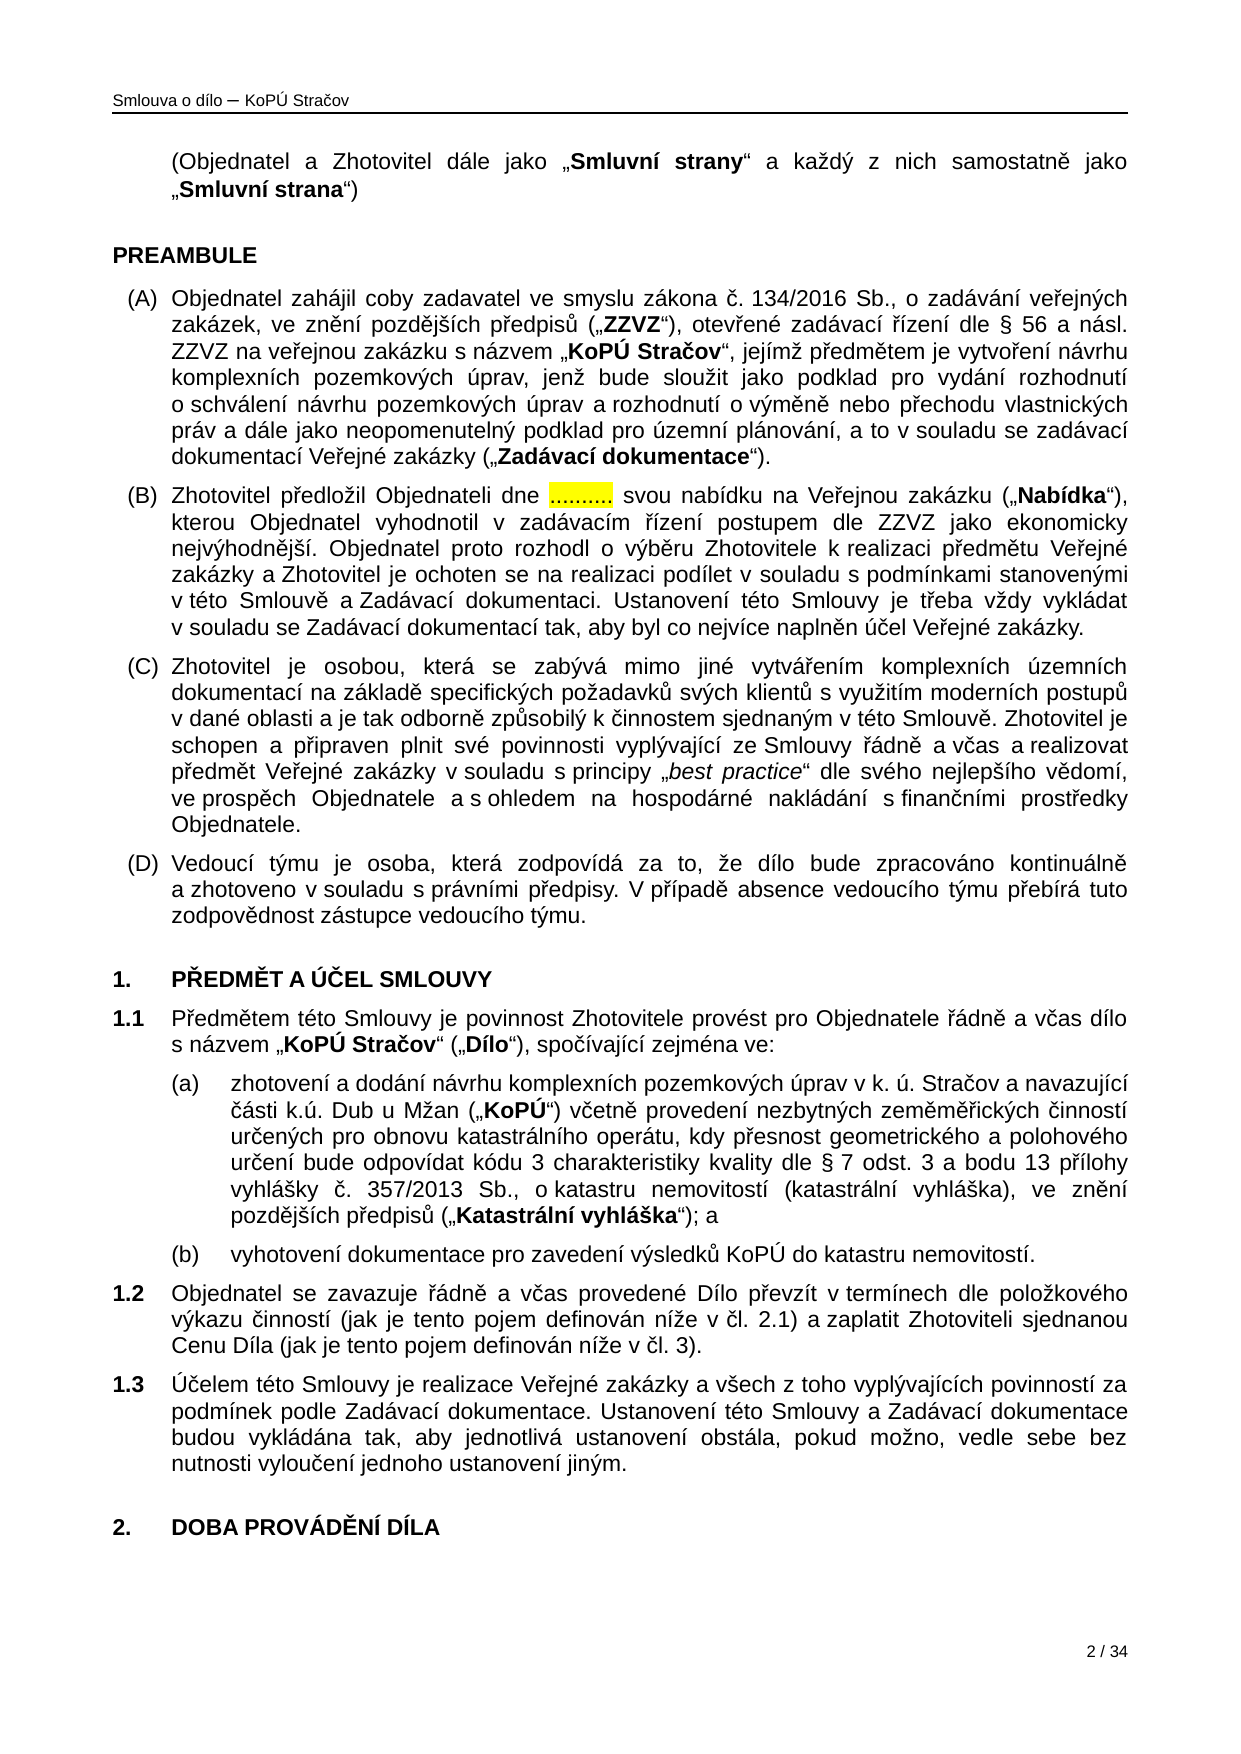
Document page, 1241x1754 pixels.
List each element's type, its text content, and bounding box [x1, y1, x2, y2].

text Doba PROVÁDĚNÍ díla [112, 1514, 1128, 1541]
text Účelem této Smlouvy je realizace Veřejné zakázky a všech z toho vyplývajících povinností za podmínek podle Zadávací dokumentace. Ustanovení této Smlouvy a Zadávací dokumentace budou vykládána tak, aby jednotlivá ustanovení obstála, pokud možno, vedle sebe bez nutnosti vyloučení jednoho ustanovení jiným. [112, 1371, 1128, 1477]
list zhotovení a dodání návrhu komplexních pozemkových úprav v k. ú. Stračov a navazující části k.ú. Dub u Mžan („KoPÚ“) včetně provedení nezbytných zeměměřických činností určených pro obnovu katastrálního operátu, kdy přesnost geometrického a polohového určení bude odpovídat kódu 3 charakteristiky kvality dle § 7 odst. 3 a bodu 13 přílohy vyhlášky č. 357/2013 Sb., o katastru nemovitostí (katastrální vyhláška), ve znění pozdějších předpisů („Katastrální vyhláška“); a [171, 1070, 1128, 1228]
text Zhotovitel je osobou, která se zabývá mimo jiné vytvářením komplexních územních dokumentací na základě specifických požadavků svých klientů s využitím moderních postupů v dané oblasti a je tak odborně způsobilý k činnostem sjednaným v této Smlouvě. Zhotovitel je schopen a připraven plnit své povinnosti vyplývající ze Smlouvy řádně a včas a realizovat předmět Veřejné zakázky v souladu s principy „best practice“ dle svého nejlepšího vědomí, ve prospěch Objednatele a s ohledem na hospodárné nakládání s finančními prostředky Objednatele. [127, 653, 1128, 837]
list vyhotovení dokumentace pro zavedení výsledků KoPÚ do katastru nemovitostí. [171, 1241, 1128, 1267]
text (Objednatel a Zhotovitel dále jako „Smluvní strany“ a každý z nich samostatně jako „Smluvní strana“) [171, 148, 1128, 202]
text Objednatel zahájil coby zadavatel ve smyslu zákona č. 134/2016 Sb., o zadávání veřejných zakázek, ve znění pozdějších předpisů („ZZVZ“), otevřené zadávací řízení dle § 56 a násl. ZZVZ na veřejnou zakázku s názvem „KoPÚ Stračov“, jejímž předmětem je vytvoření návrhu komplexních pozemkových úprav, jenž bude sloužit jako podklad pro vydání rozhodnutí o schválení návrhu pozemkových úprav a rozhodnutí o výměně nebo přechodu vlastnických práv a dále jako neopomenutelný podklad pro územní plánování, a to v souladu se zadávací dokumentací Veřejné zakázky („Zadávací dokumentace“). [127, 285, 1128, 469]
text Zhotovitel předložil Objednateli dne .......... svou nabídku na Veřejnou zakázku („Nabídka“), kterou Objednatel vyhodnotil v zadávacím řízení postupem dle ZZVZ jako ekonomicky nejvýhodnější. Objednatel proto rozhodl o výběru Zhotovitele k realizaci předmětu Veřejné zakázky a Zhotovitel je ochoten se na realizaci podílet v souladu s podmínkami stanovenými v této Smlouvě a Zadávací dokumentaci. Ustanovení této Smlouvy je třeba vždy vykládat v souladu se Zadávací dokumentací tak, aby byl co nejvíce naplněn účel Veřejné zakázky. [127, 482, 1128, 640]
text Předmětem této Smlouvy je povinnost Zhotovitele provést pro Objednatele řádně a včas dílo s názvem „KoPÚ Stračov“ („Dílo“), spočívající zejména ve: [112, 1005, 1128, 1058]
text Objednatel se zavazuje řádně a včas provedené Dílo převzít v termínech dle položkového výkazu činností (jak je tento pojem definován níže v čl. 2.1) a zaplatit Zhotoviteli sjednanou Cenu Díla (jak je tento pojem definován níže v čl. 3). [112, 1280, 1128, 1359]
text Předmět a účel smlouvy [112, 966, 1128, 993]
text Vedoucí týmu je osoba, která zodpovídá za to, že dílo bude zpracováno kontinuálně a zhotoveno v souladu s právními předpisy. V případě absence vedoucího týmu přebírá tuto zodpovědnost zástupce vedoucího týmu. [127, 850, 1128, 929]
subtitle Preambule [112, 242, 1128, 268]
